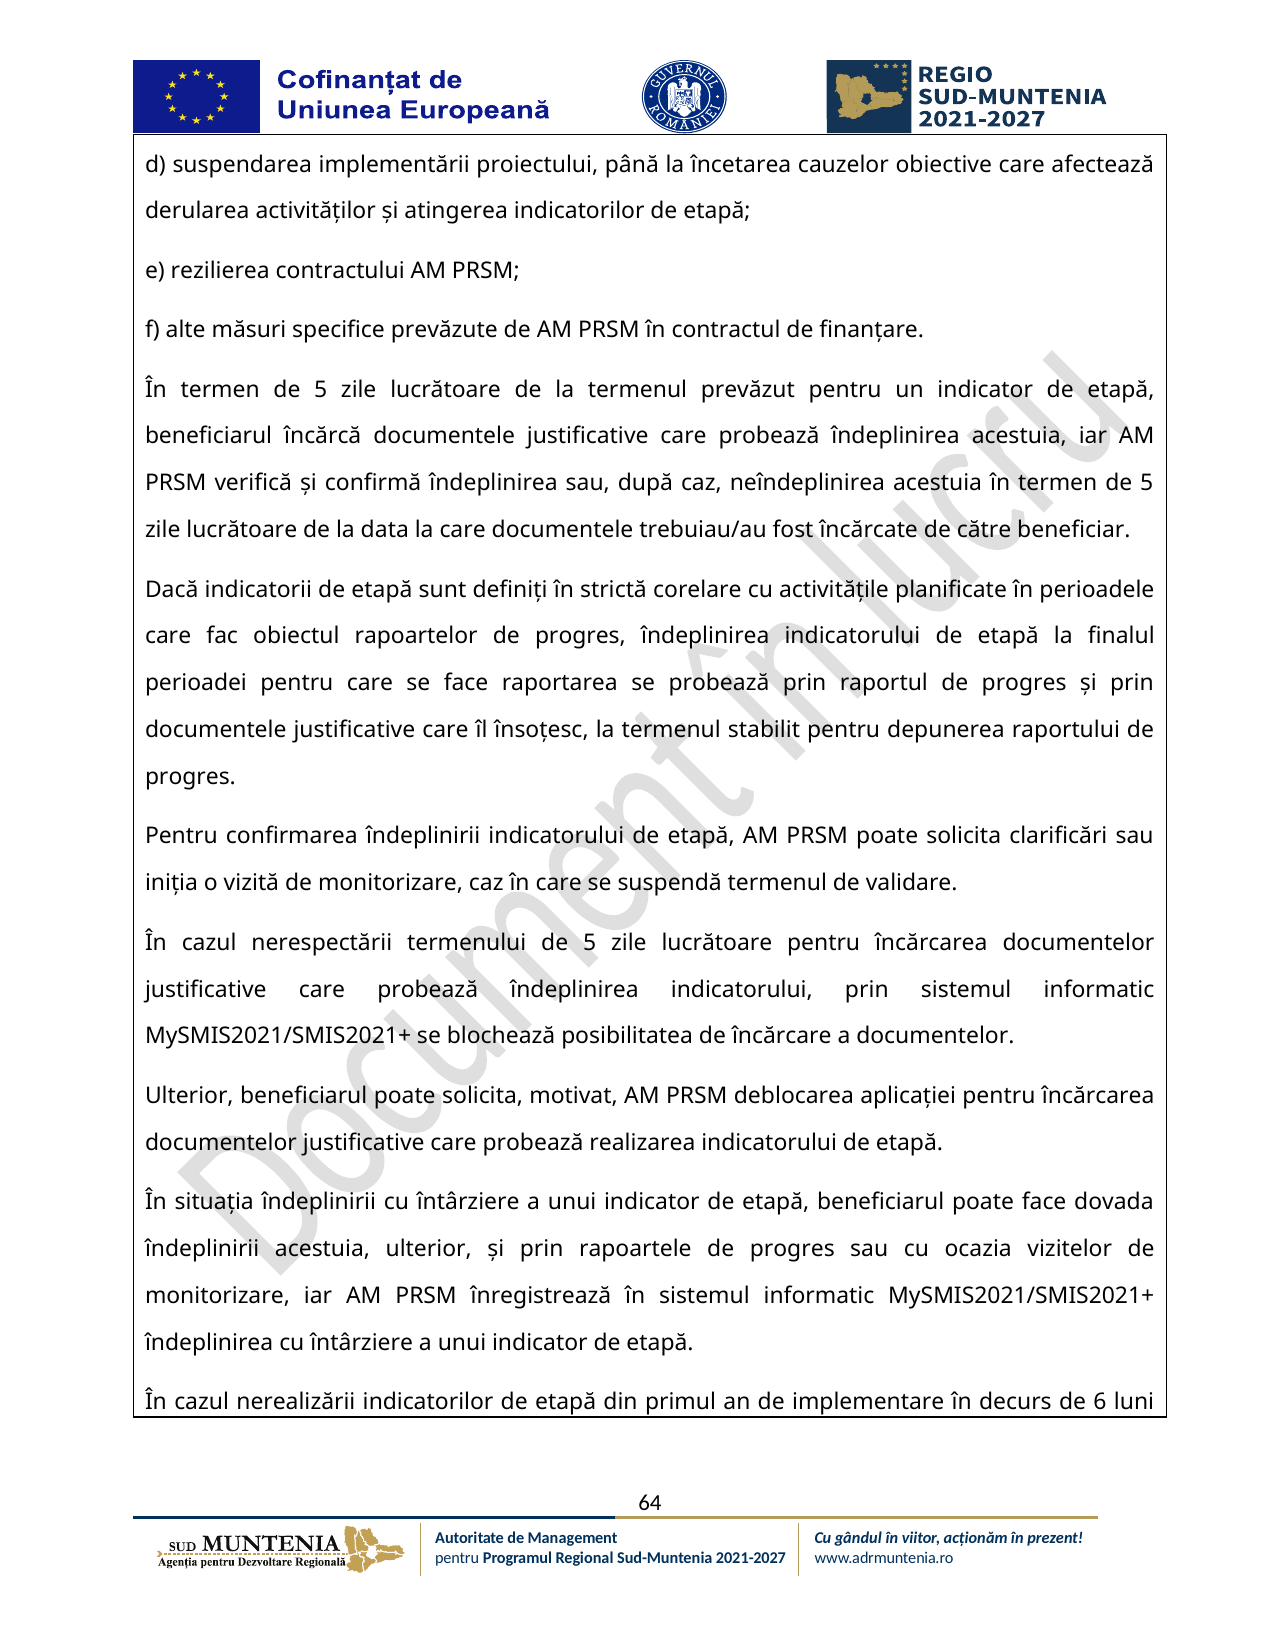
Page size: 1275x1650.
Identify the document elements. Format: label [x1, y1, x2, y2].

table_header [134, 135, 1166, 1416]
